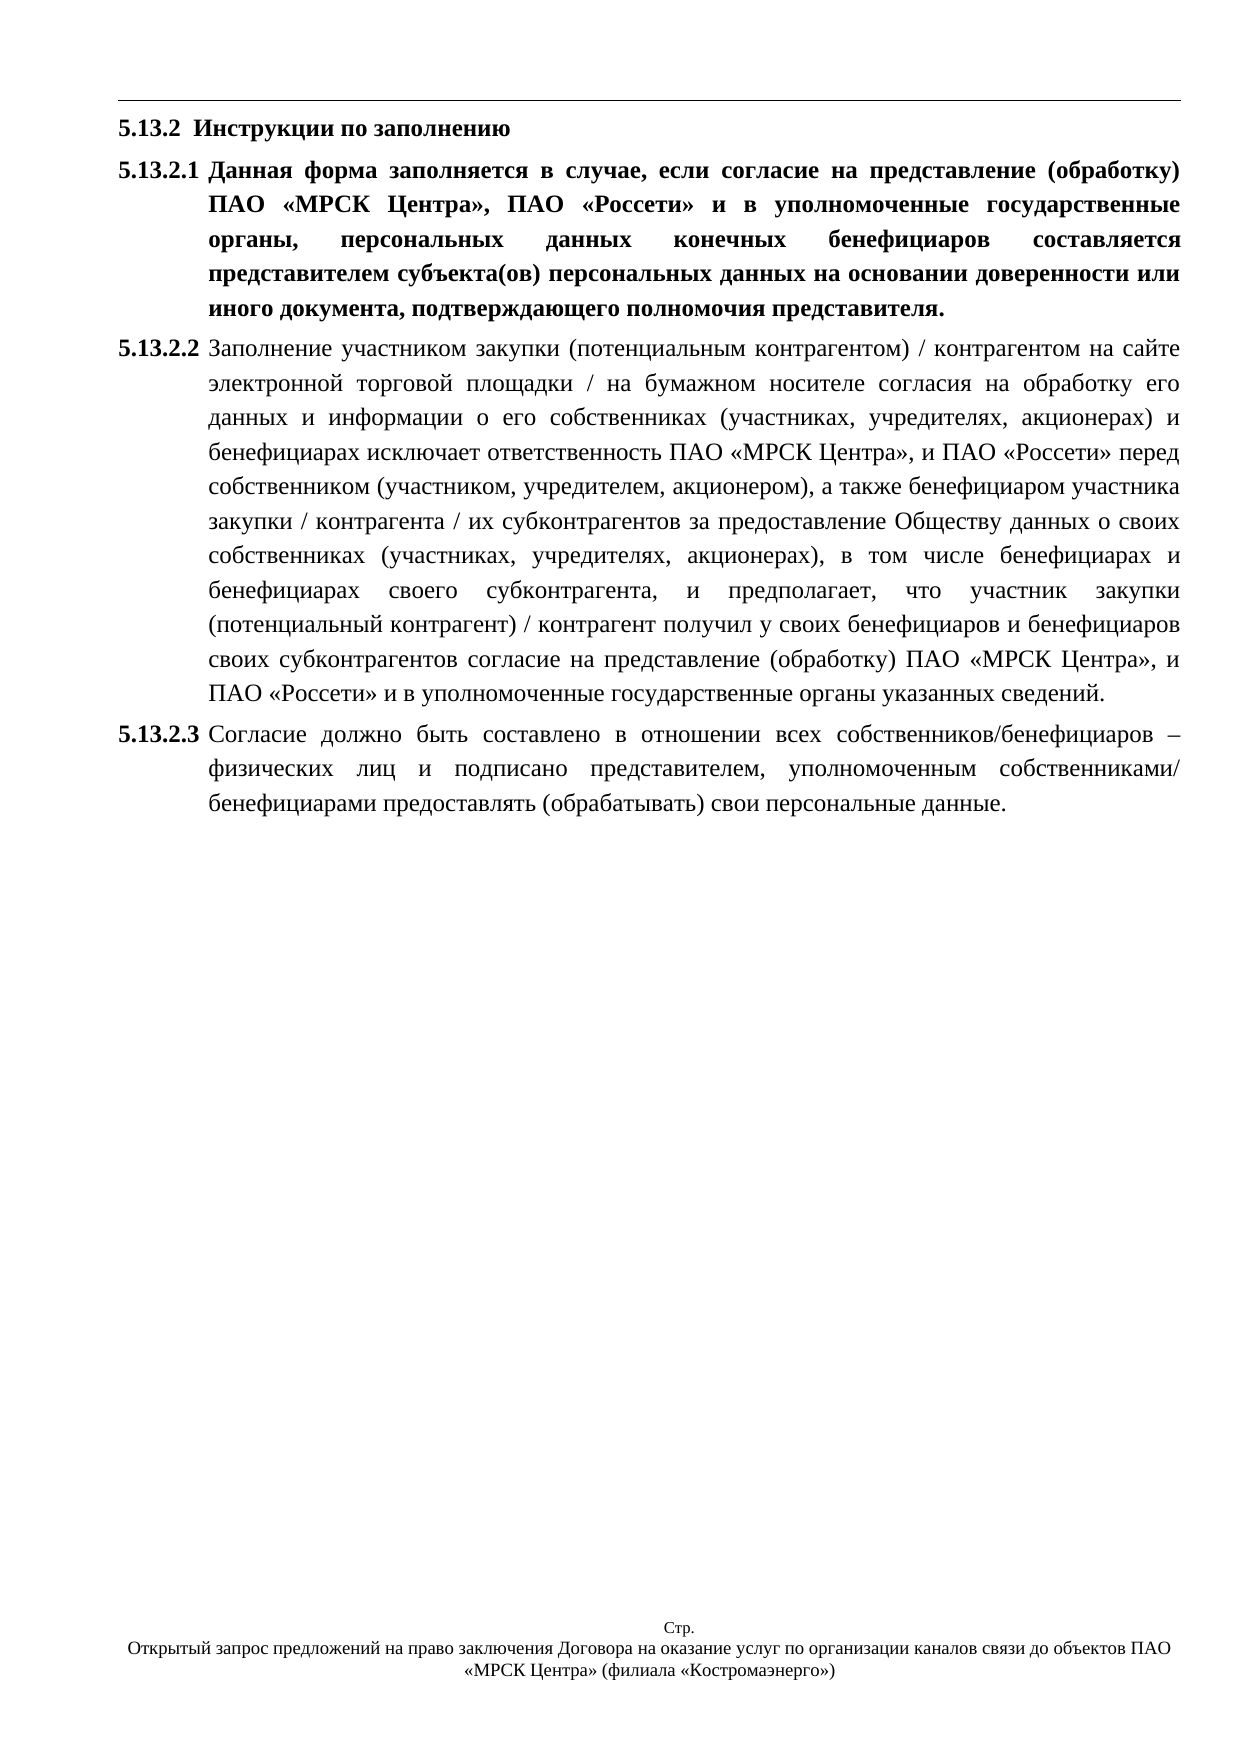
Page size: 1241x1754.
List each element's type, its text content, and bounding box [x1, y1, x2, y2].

subtitle Инструкции по заполнению [118, 113, 1181, 142]
list Заполнение участником закупки (потенциальным контрагентом) / контрагентом на сайте электронной торговой площадки / на бумажном носителе согласия на обработку его данных и информации о его собственниках (участниках, учредителях, акционерах) и бенефициарах исключает ответственность ПАО «МРСК Центра», и ПАО «Россети» перед собственником (участником, учредителем, акционером), а также бенефициаром участника закупки / контрагента / их субконтрагентов за предоставление Обществу данных о своих собственниках (участниках, учредителях, акционерах), в том числе бенефициарах и бенефициарах своего субконтрагента, и предполагает, что участник закупки (потенциальный контрагент) / контрагент получил у своих бенефициаров и бенефициаров своих субконтрагентов согласие на представление (обработку) ПАО «МРСК Центра», и ПАО «Россети» и в уполномоченные государственные органы указанных сведений. [118, 333, 1181, 707]
list Данная форма заполняется в случае, если согласие на представление (обработку) ПАО «МРСК Центра», ПАО «Россети» и в уполномоченные государственные органы, персональных данных конечных бенефициаров составляется представителем субъекта(ов) персональных данных на основании доверенности или иного документа, подтверждающего полномочия представителя. [118, 155, 1181, 321]
list Согласие должно быть составлено в отношении всех собственников/бенефициаров – физических лиц и подписано представителем, уполномоченным собственниками/ бенефициарами предоставлять (обрабатывать) свои персональные данные. [118, 719, 1181, 817]
